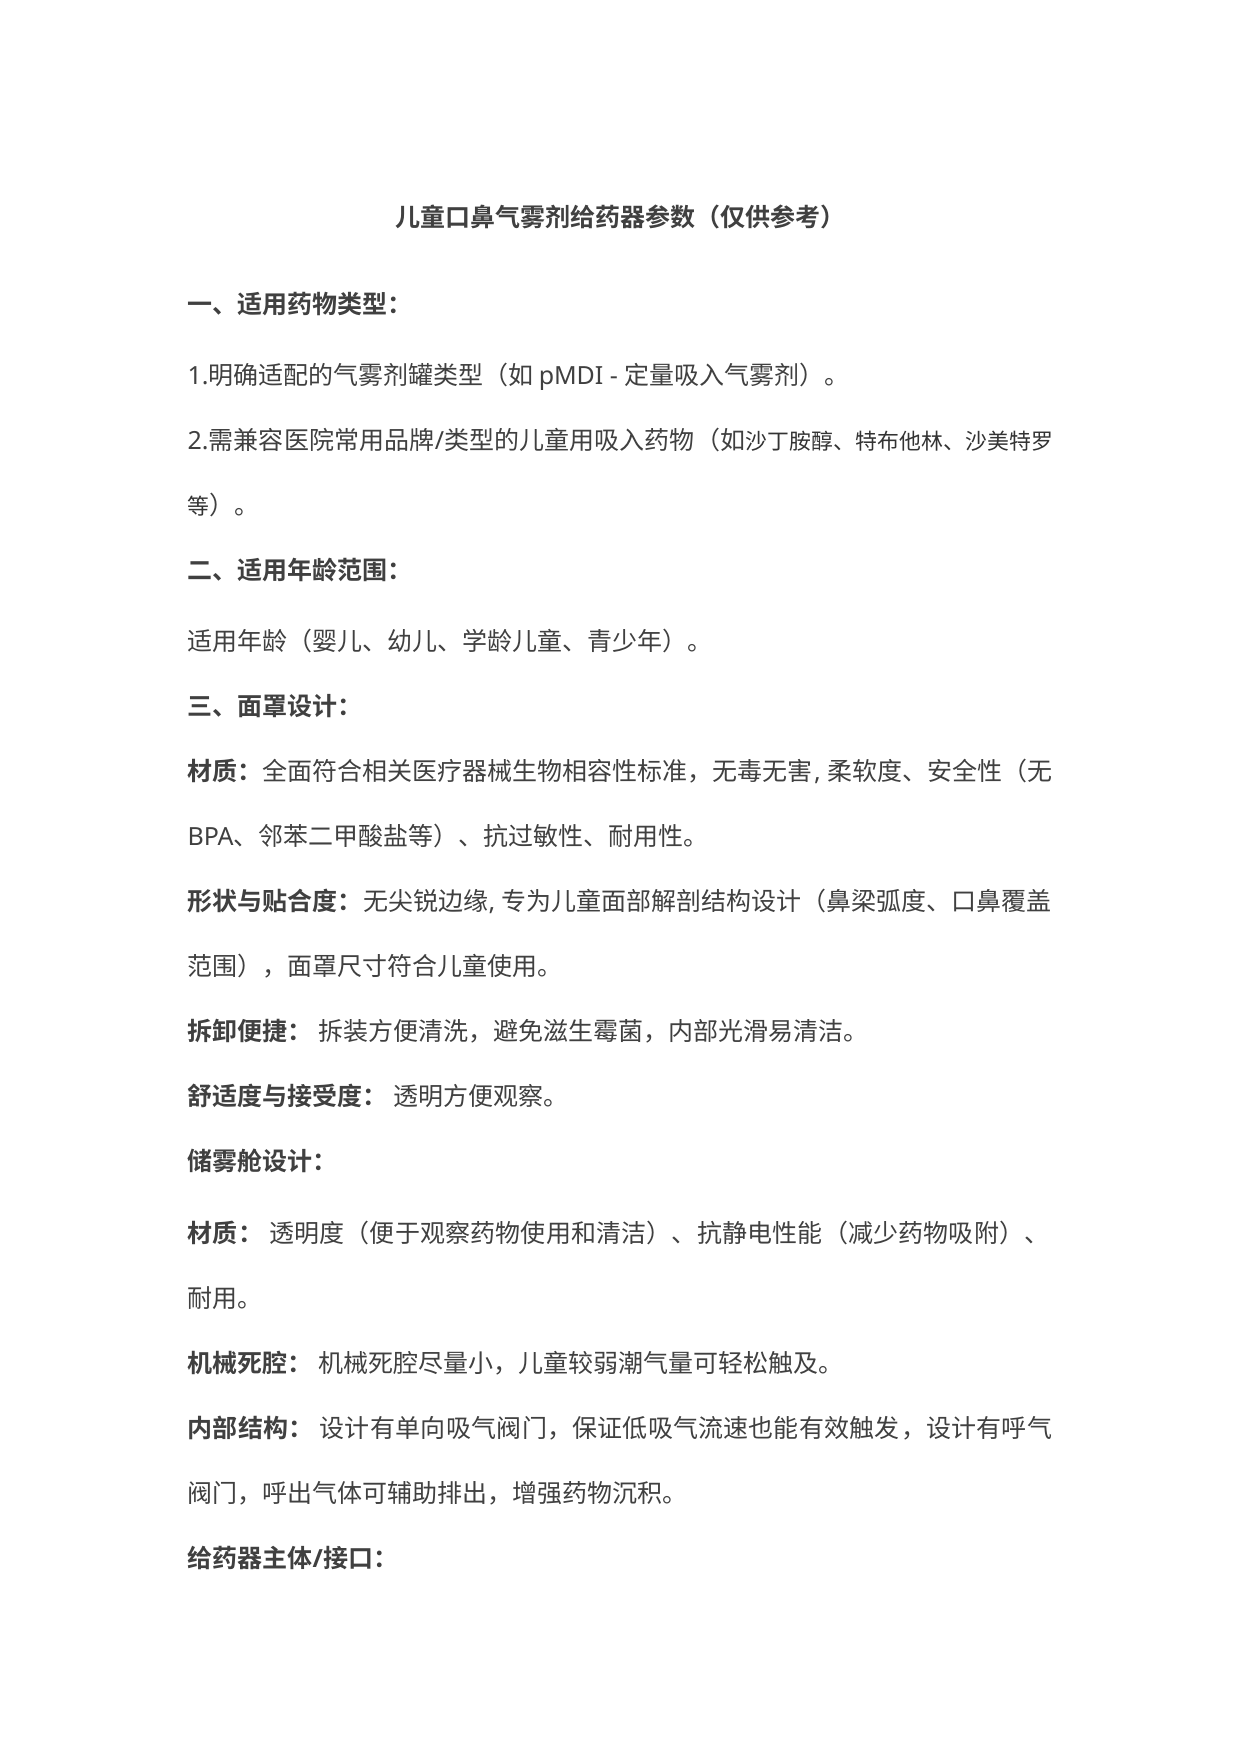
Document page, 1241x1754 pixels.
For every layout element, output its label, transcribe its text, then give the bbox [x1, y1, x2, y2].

text 二、适用年龄范围： [187, 536, 1053, 601]
text 拆卸便捷： 拆装方便清洗，避免滋生霉菌，内部光滑易清洁。 [187, 997, 1053, 1062]
text 1.明确适配的气雾剂罐类型（如pMDI - 定量吸入气雾剂）。 [187, 341, 1053, 406]
text 儿童口鼻气雾剂给药器参数（仅供参考） [187, 183, 1053, 248]
text 三、面罩设计： [187, 672, 1053, 737]
text 机械死腔： 机械死腔尽量小，儿童较弱潮气量可轻松触及。 [187, 1329, 1053, 1394]
text 材质：全面符合相关医疗器械生物相容性标准，无毒无害, 柔软度、安全性（无BPA、邻苯二甲酸盐等）、抗过敏性、耐用性。 [187, 737, 1053, 867]
text 一、适用药物类型： [187, 270, 1053, 335]
text 舒适度与接受度： 透明方便观察。 [187, 1062, 1053, 1127]
text 2.需兼容医院常用品牌/类型的儿童用吸入药物（如沙丁胺醇、特布他林、沙美特罗等）。 [187, 406, 1053, 536]
text 给药器主体/接口： [187, 1524, 1053, 1589]
text 适用年龄（婴儿、幼儿、学龄儿童、青少年）。 [187, 607, 1053, 672]
text 储雾舱设计： [187, 1127, 1053, 1192]
text 内部结构： 设计有单向吸气阀门，保证低吸气流速也能有效触发，设计有呼气阀门，呼出气体可辅助排出，增强药物沉积。 [187, 1394, 1053, 1524]
text 材质： 透明度（便于观察药物使用和清洁）、抗静电性能（减少药物吸附）、耐用。 [187, 1199, 1053, 1329]
text 形状与贴合度：无尖锐边缘, 专为儿童面部解剖结构设计（鼻梁弧度、口鼻覆盖范围），面罩尺寸符合儿童使用。 [187, 867, 1053, 997]
